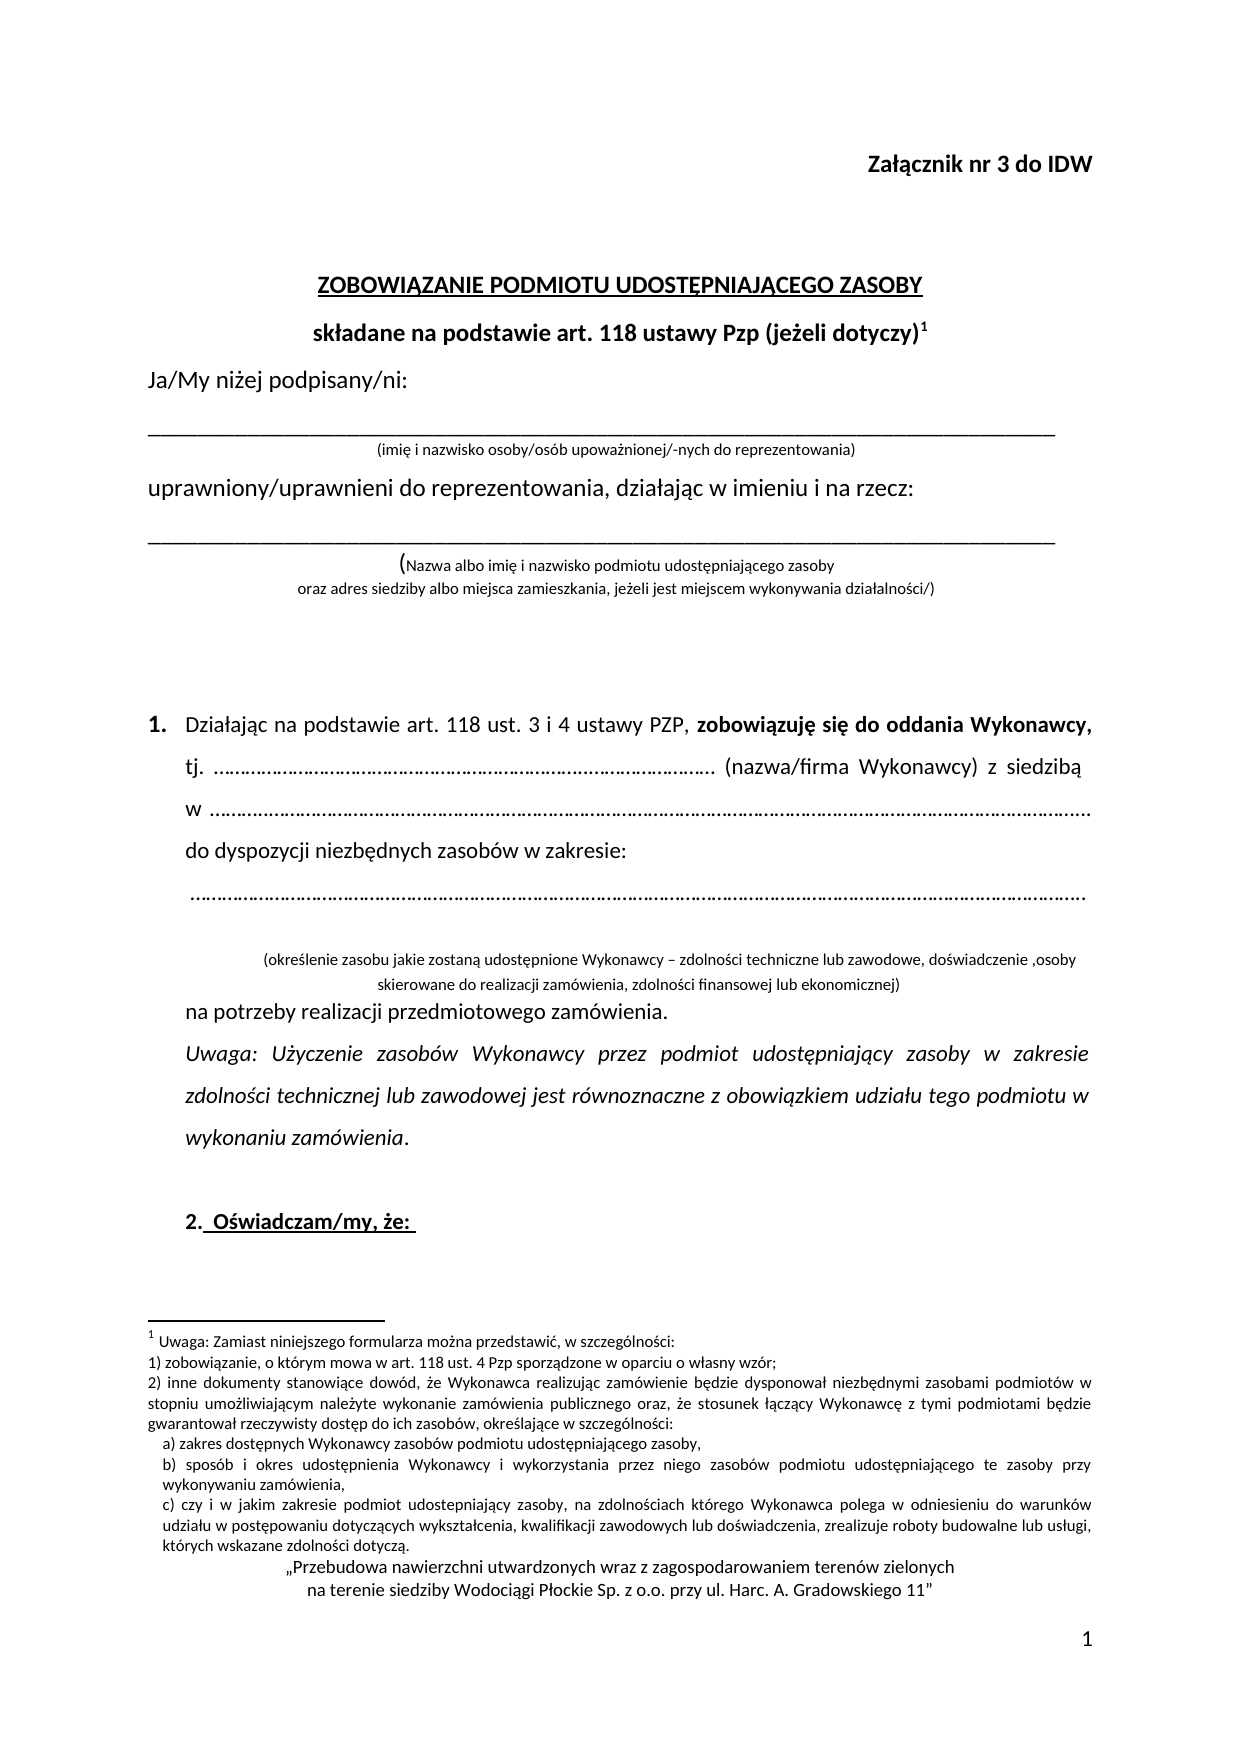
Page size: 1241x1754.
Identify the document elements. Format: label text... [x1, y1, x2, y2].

text _________________________________________________________________________ [148, 409, 1085, 439]
list na potrzeby realizacji przedmiotowego zamówienia. [185, 997, 1093, 1025]
text (imię i nazwisko osoby/osób upoważnionej/-nych do reprezentowania) [148, 439, 1085, 460]
text składane na podstawie art. 118 ustawy Pzp (jeżeli dotyczy) [148, 317, 1093, 347]
list …………………………………………………………………………………………………………………………………………………….. (określenie zasobu jakie zostaną udostępnione Wykonawcy – zdolności techniczne lub zawodowe, doświadczenie ,osoby skierowane do realizacji zamówienia, zdolności finansowej lub ekonomicznej) [185, 878, 1093, 994]
text Ja/My niżej podpisany/ni: [148, 364, 1085, 395]
text Załącznik nr 3 do IDW [148, 148, 1093, 179]
list Działając na podstawie art. 118 ust. 3 i 4 ustawy PZP, zobowiązuję się do oddania Wykonawcy, tj. ……………………………………………………………..…………………… (nazwa/firma Wykonawcy) z siedzibą w ………..………………………………………………………………………………………………………………………………………... do dyspozycji niezbędnych zasobów w zakresie: [148, 708, 1093, 864]
text oraz adres siedziby albo miejsca zamieszkania, jeżeli jest miejscem wykonywania działalności/) [148, 578, 1085, 598]
text uprawniony/uprawnieni do reprezentowania, działając w imieniu i na rzecz: [148, 472, 1085, 503]
list Uwaga: Użyczenie zasobów Wykonawcy przez podmiot udostępniający zasoby w zakresie zdolności technicznej lub zawodowej jest równoznaczne z obowiązkiem udziału tego podmiotu w wykonaniu zamówienia. [185, 1039, 1093, 1151]
text _________________________________________________________________________ [148, 517, 1085, 548]
text (Nazwa albo imię i nazwisko podmiotu udostępniającego zasoby [148, 548, 1085, 578]
text ZOBOWIĄZANIE PODMIOTU UDOSTĘPNIAJĄCEGO ZASOBY [148, 269, 1093, 300]
list 2. Oświadczam/my, że: [185, 1207, 1093, 1235]
